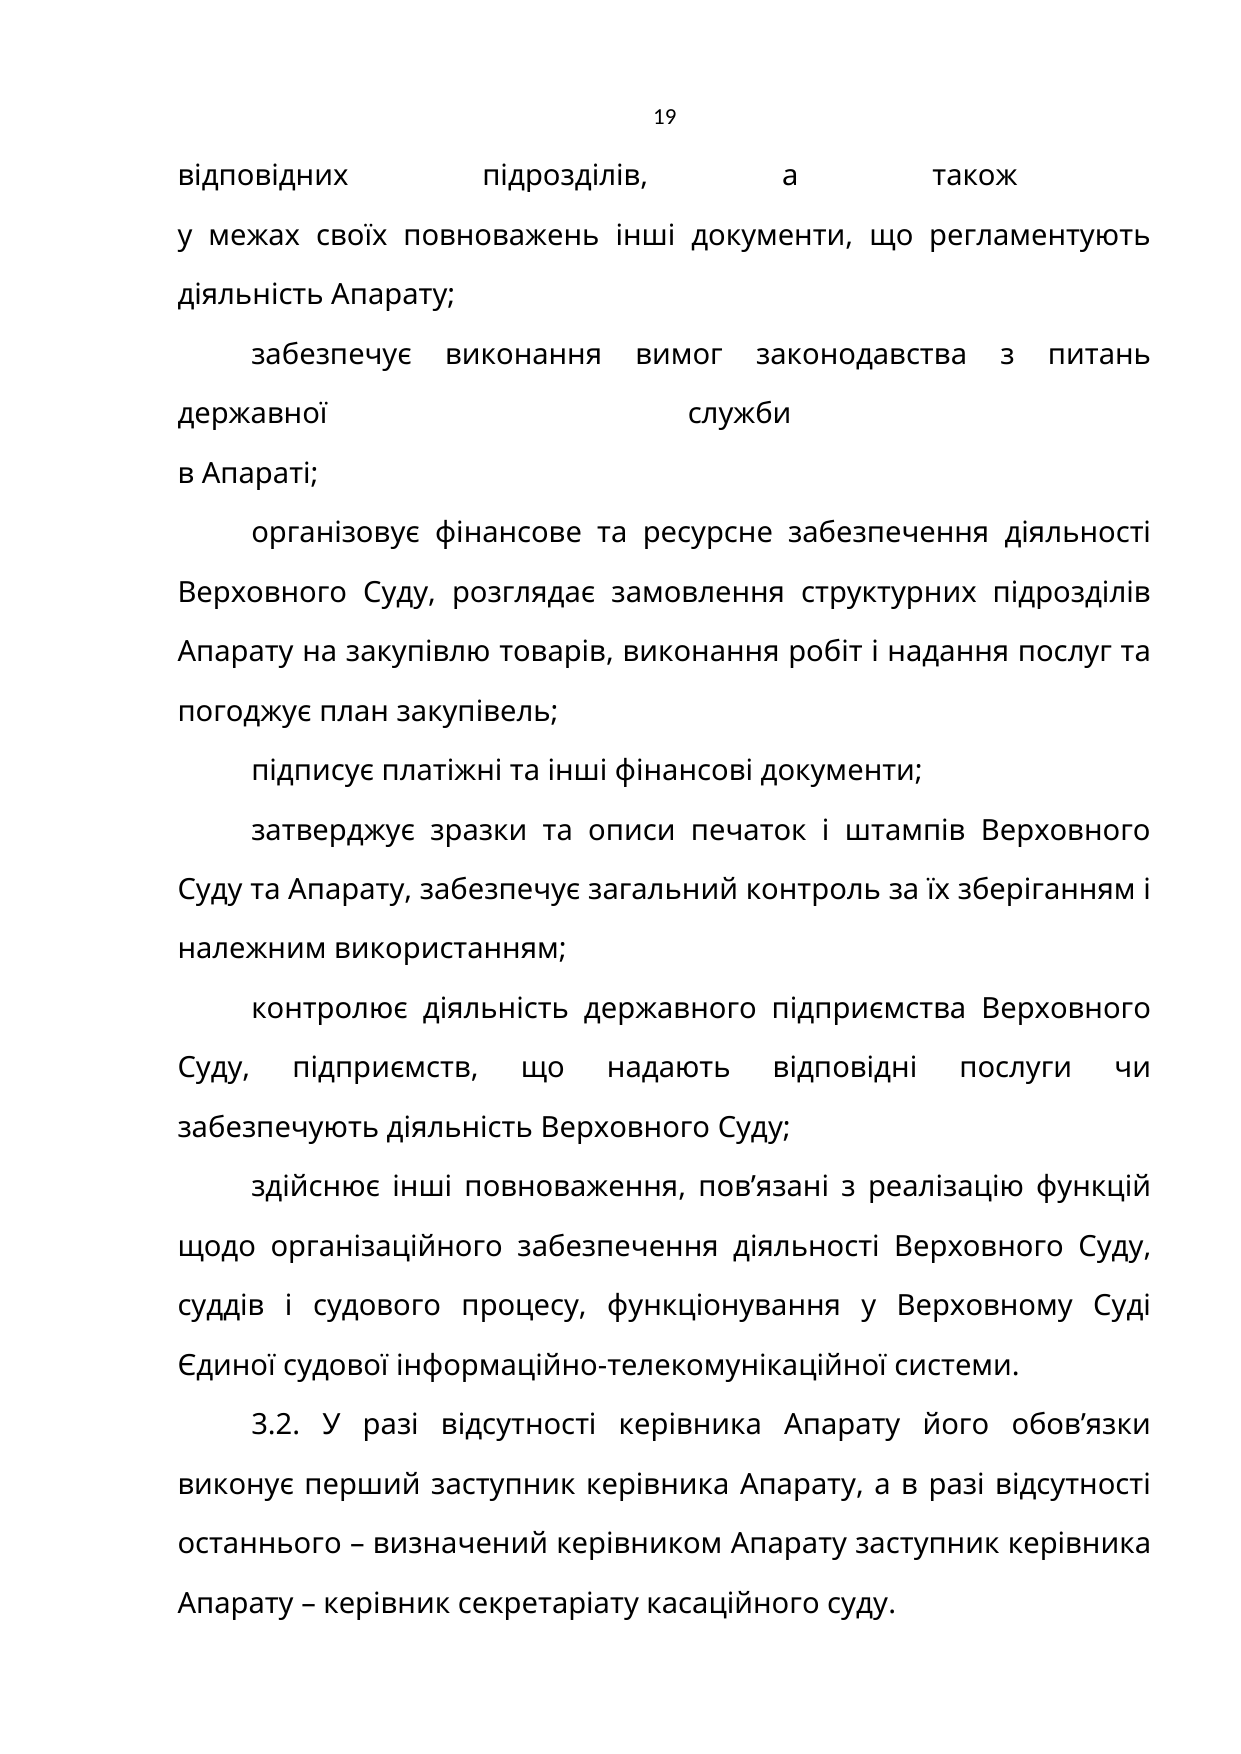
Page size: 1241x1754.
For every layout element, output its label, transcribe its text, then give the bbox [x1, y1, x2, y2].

text забезпечує виконання вимог законодавства з питань державної служби в Апараті; [177, 333, 1152, 492]
text контролює діяльність державного підприємства Верховного Суду, підприємств, що надають відповідні послуги чи забезпечують діяльність Верховного Суду; [177, 987, 1152, 1146]
text затверджує зразки та описи печаток і штампів Верховного Суду та Апарату, забезпечує загальний контроль за їх зберіганням і належним використанням; [177, 809, 1152, 967]
text здійснює інші повноваження, пов’язані з реалізацію функцій щодо організаційного забезпечення діяльності Верховного Суду, суддів і судового процесу, функціонування у Верховному Суді Єдиної судової інформаційно-телекомунікаційної системи. [177, 1166, 1152, 1384]
text організовує фінансове та ресурсне забезпечення діяльності Верховного Суду, розглядає замовлення структурних підрозділів Апарату на закупівлю товарів, виконання робіт і надання послуг та погоджує план закупівель; [177, 511, 1152, 729]
text 3.2. У разі відсутності керівника Апарату його обов’язки виконує перший заступник керівника Апарату, а в разі відсутності останнього – визначений керівником Апарату заступник керівника Апарату – керівник секретаріату касаційного суду. [177, 1404, 1152, 1622]
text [177, 154, 1152, 313]
text підписує платіжні та інші фінансові документи; [177, 749, 1152, 789]
